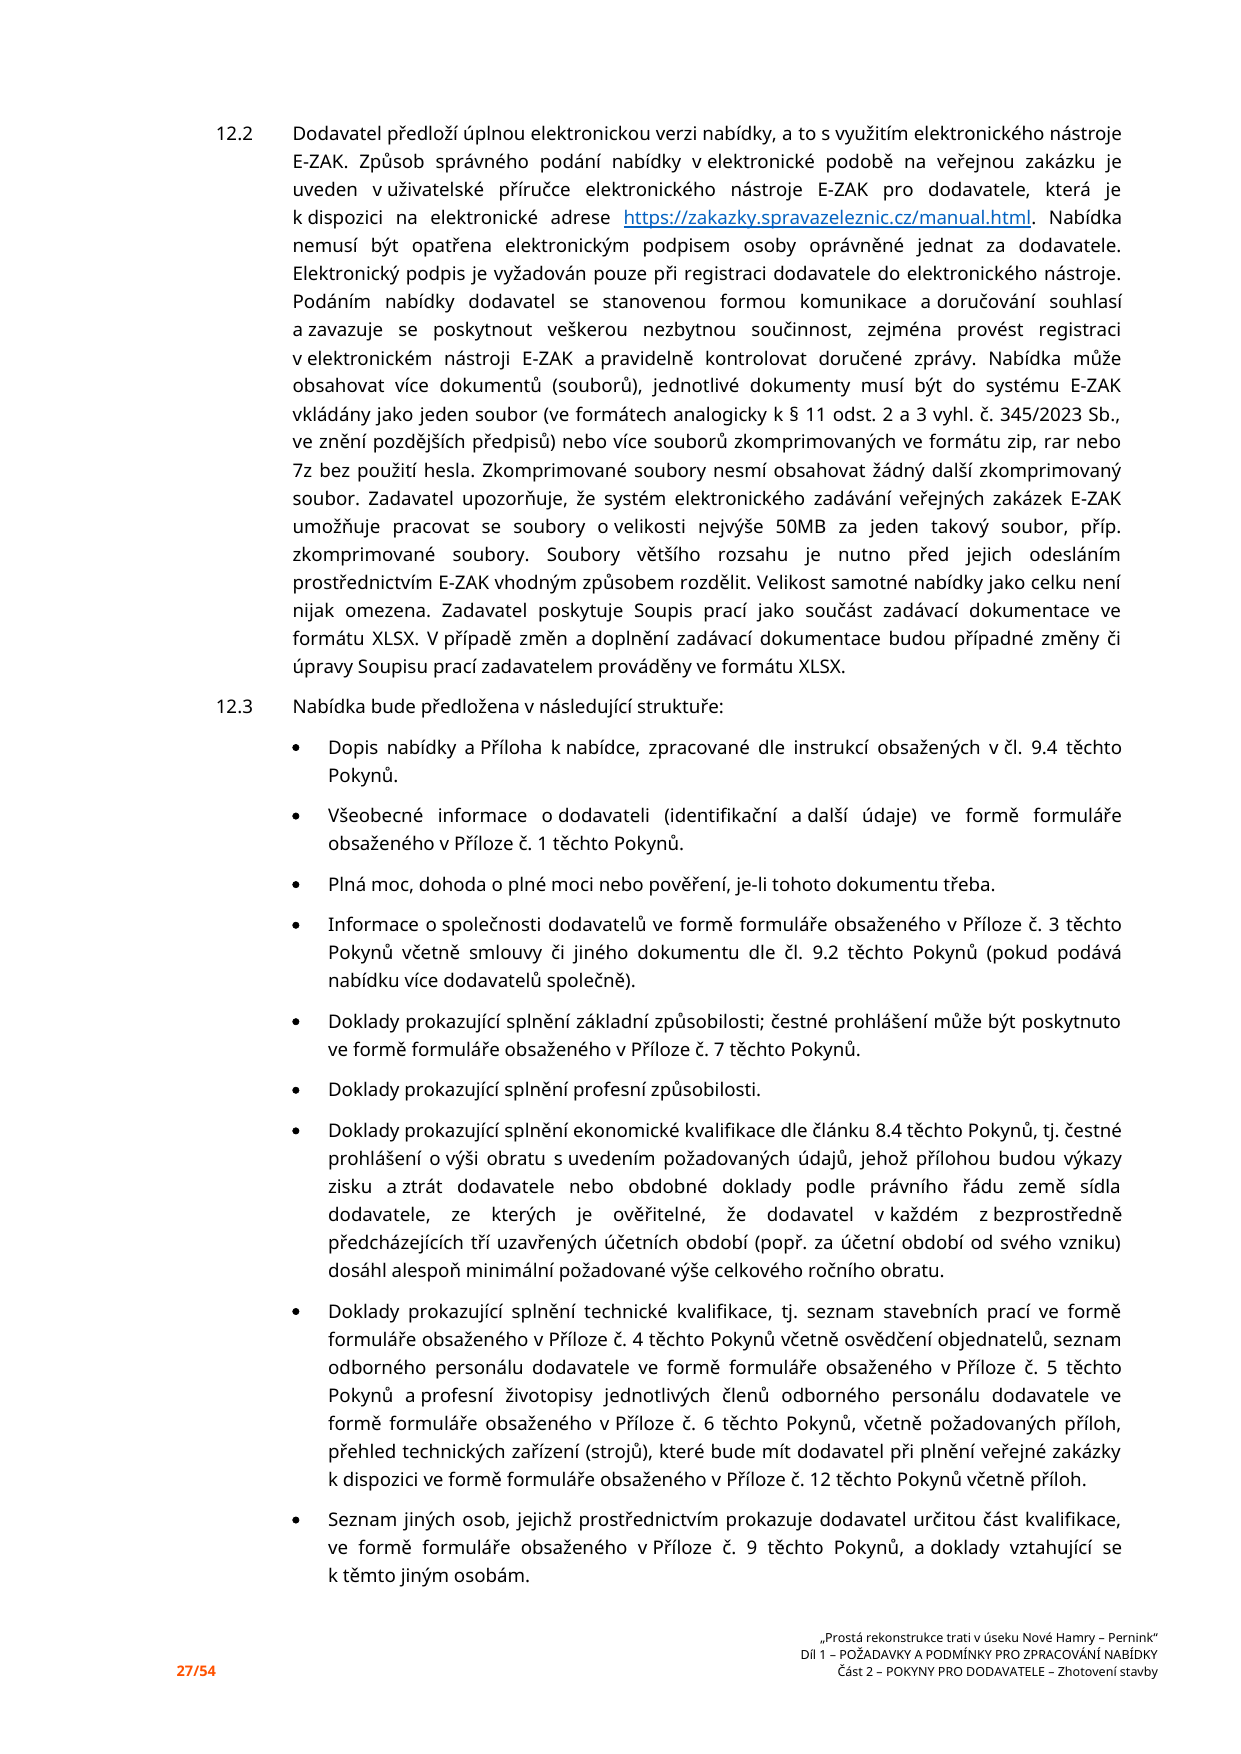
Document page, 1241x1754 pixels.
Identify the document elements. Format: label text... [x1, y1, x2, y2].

text Informace o společnosti dodavatelů ve formě formuláře obsaženého v Příloze č. 3 těchto Pokynů včetně smlouvy či jiného dokumentu dle čl. 9.2 těchto Pokynů (pokud podává nabídku více dodavatelů společně). [292, 912, 1122, 993]
text Nabídka bude předložena v následující struktuře: [216, 693, 1122, 719]
text Plná moc, dohoda o plné moci nebo pověření, je-li tohoto dokumentu třeba. [292, 871, 1122, 897]
text Všeobecné informace o dodavateli (identifikační a další údaje) ve formě formuláře obsaženého v Příloze č. 1 těchto Pokynů. [292, 803, 1122, 856]
text Dodavatel předloží úplnou elektronickou verzi nabídky, a to s využitím elektronického nástroje E-ZAK. Způsob správného podání nabídky v elektronické podobě na veřejnou zakázku je uveden v uživatelské příručce elektronického nástroje E-ZAK pro dodavatele, která je k dispozici na elektronické adrese https://zakazky.spravazeleznic.cz/manual.html. Nabídka nemusí být opatřena elektronickým podpisem osoby oprávněné jednat za dodavatele. Elektronický podpis je vyžadován pouze při registraci dodavatele do elektronického nástroje. Podáním nabídky dodavatel se stanovenou formou komunikace a doručování souhlasí a zavazuje se poskytnout veškerou nezbytnou součinnost, zejména provést registraci v elektronickém nástroji E-ZAK a pravidelně kontrolovat doručené zprávy. Nabídka může obsahovat více dokumentů (souborů), jednotlivé dokumenty musí být do systému E-ZAK vkládány jako jeden soubor (ve formátech analogicky k § 11 odst. 2 a 3 vyhl. č. 345/2023 Sb., ve znění pozdějších předpisů) nebo více souborů zkomprimovaných ve formátu zip, rar nebo 7z bez použití hesla. Zkomprimované soubory nesmí obsahovat žádný další zkomprimovaný soubor. Zadavatel upozorňuje, že systém elektronického zadávání veřejných zakázek E-ZAK umožňuje pracovat se soubory o velikosti nejvýše 50MB za jeden takový soubor, příp. zkomprimované soubory. Soubory většího rozsahu je nutno před jejich odesláním prostřednictvím E-ZAK vhodným způsobem rozdělit. Velikost samotné nabídky jako celku není nijak omezena. Zadavatel poskytuje Soupis prací jako součást zadávací dokumentace ve formátu XLSX. V případě změn a doplnění zadávací dokumentace budou případné změny či úpravy Soupisu prací zadavatelem prováděny ve formátu XLSX. [216, 121, 1122, 678]
text Doklady prokazující splnění technické kvalifikace, tj. seznam stavebních prací ve formě formuláře obsaženého v Příloze č. 4 těchto Pokynů včetně osvědčení objednatelů, seznam odborného personálu dodavatele ve formě formuláře obsaženého v Příloze č. 5 těchto Pokynů a profesní životopisy jednotlivých členů odborného personálu dodavatele ve formě formuláře obsaženého v Příloze č. 6 těchto Pokynů, včetně požadovaných příloh, přehled technických zařízení (strojů), které bude mít dodavatel při plnění veřejné zakázky k dispozici ve formě formuláře obsaženého v Příloze č. 12 těchto Pokynů včetně příloh. [292, 1298, 1122, 1492]
text Doklady prokazující splnění profesní způsobilosti. [292, 1077, 1122, 1102]
text Dopis nabídky a Příloha k nabídce, zpracované dle instrukcí obsažených v čl. 9.4 těchto Pokynů. [292, 734, 1122, 788]
text Seznam jiných osob, jejichž prostřednictvím prokazuje dodavatel určitou část kvalifikace, ve formě formuláře obsaženého v Příloze č. 9 těchto Pokynů, a doklady vztahující se k těmto jiným osobám. [292, 1507, 1122, 1588]
text Doklady prokazující splnění základní způsobilosti; čestné prohlášení může být poskytnuto ve formě formuláře obsaženého v Příloze č. 7 těchto Pokynů. [292, 1008, 1122, 1062]
text Doklady prokazující splnění ekonomické kvalifikace dle článku 8.4 těchto Pokynů, tj. čestné prohlášení o výši obratu s uvedením požadovaných údajů, jehož přílohou budou výkazy zisku a ztrát dodavatele nebo obdobné doklady podle právního řádu země sídla dodavatele, ze kterých je ověřitelné, že dodavatel v každém z bezprostředně předcházejících tří uzavřených účetních období (popř. za účetní období od svého vzniku) dosáhl alespoň minimální požadované výše celkového ročního obratu. [292, 1117, 1122, 1283]
